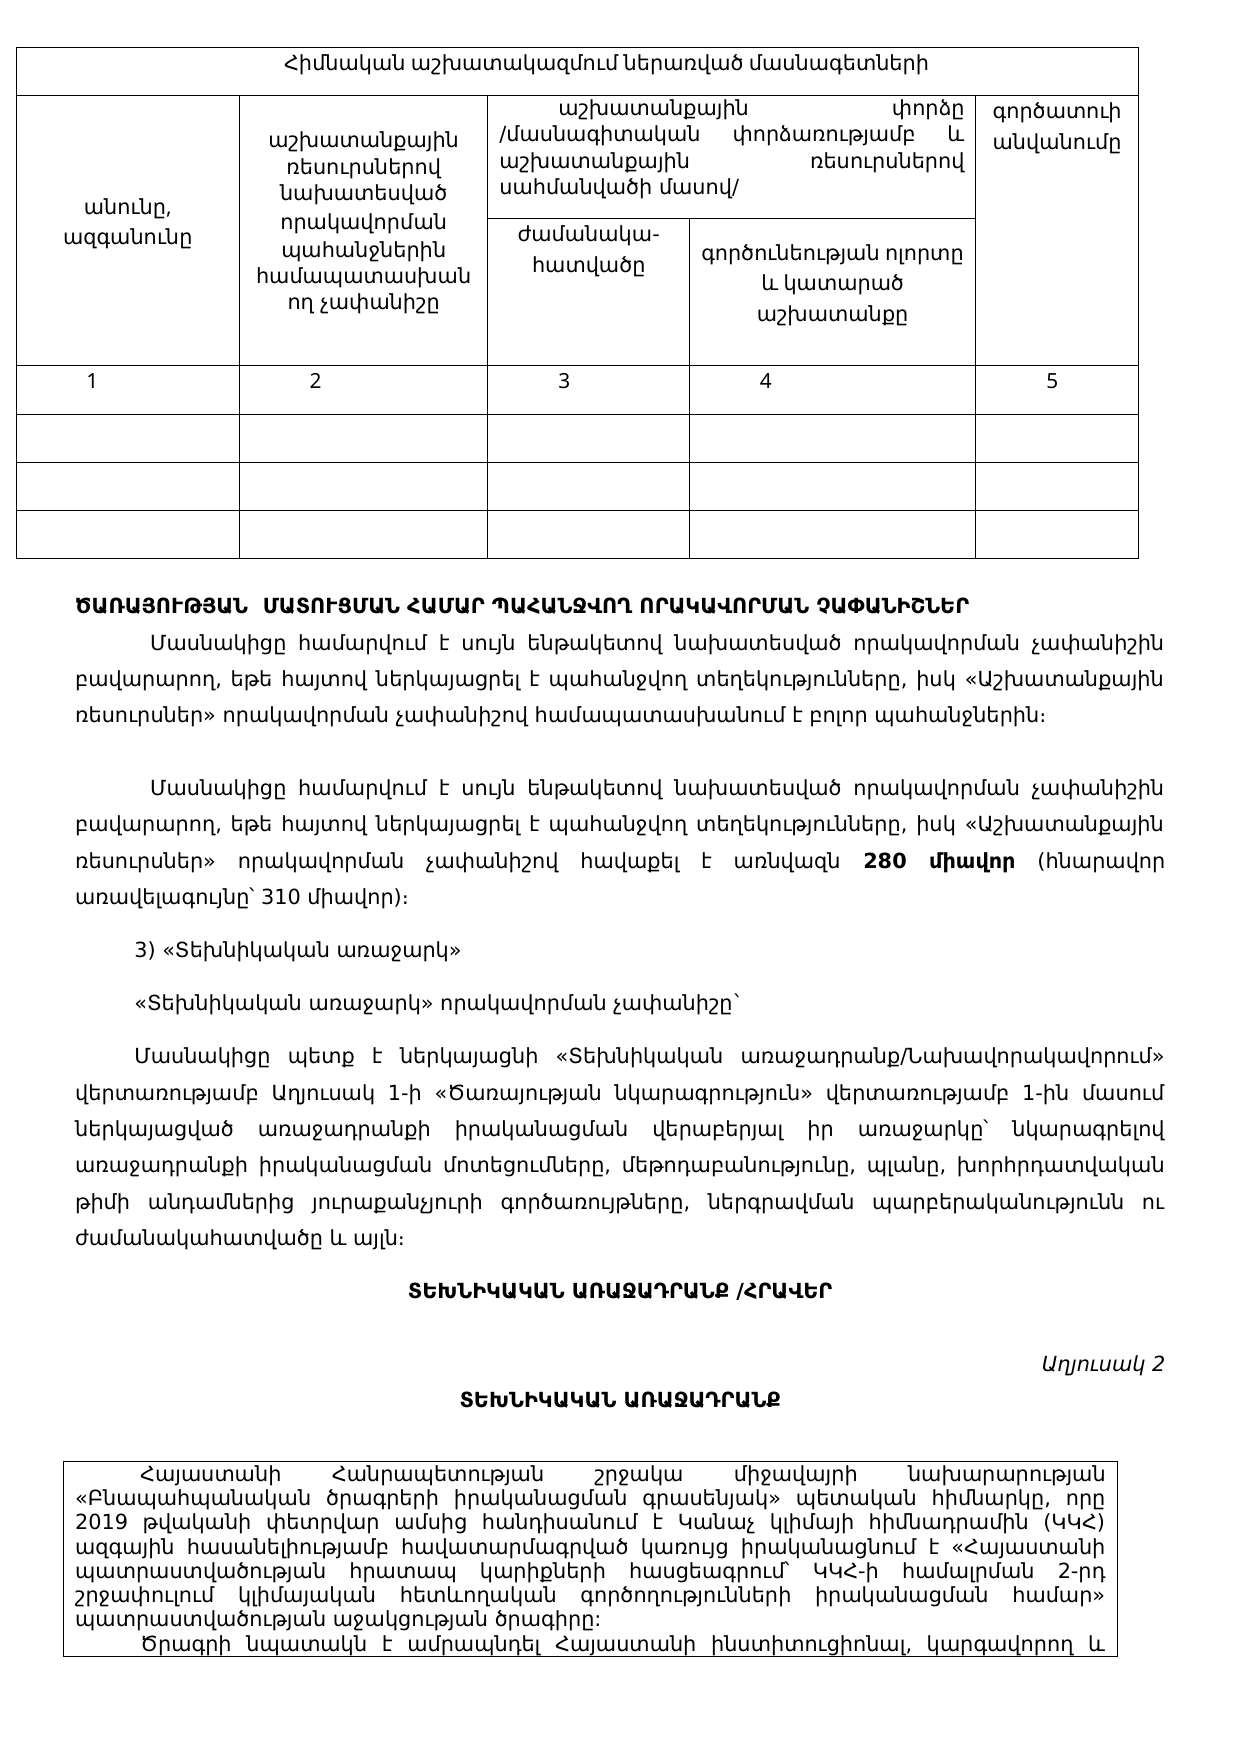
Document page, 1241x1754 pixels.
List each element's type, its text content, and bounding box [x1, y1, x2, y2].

table_cell [17, 511, 239, 558]
table_cell [976, 463, 1138, 510]
text Մասնակիցը համարվում է սույն ենթակետով նախատեսված որակավորման չափանիշին բավարարող, եթե հայտով ներկայացրել է պահանջվող տեղեկությունները, իսկ «Աշխատանքային ռեսուրսներ» որակավորման չափանիշով հավաքել է առնվազն 280 միավոր (հնարավոր առավելագույնը՝ 310 միավոր)։ [75, 776, 1165, 909]
table_cell [976, 415, 1138, 462]
table_cell [690, 511, 975, 558]
table_cell [240, 511, 487, 558]
table_cell աշխատանքային փորձը /մասնագիտական փորձառությամբ և աշխատանքային ռեսուրսներով սահմանվածի մասով/ [488, 96, 975, 218]
table_cell 2 [240, 366, 487, 414]
table_cell [488, 415, 689, 462]
table_cell [690, 463, 975, 510]
table_cell աշխատանքային ռեսուրսներով նախատեսված որակավորման պահանջներին համապատասխանող չափանիշը [240, 96, 487, 365]
text «Տեխնիկական առաջարկ» որակավորման չափանիշը` [75, 991, 1165, 1016]
table_cell [240, 463, 487, 510]
text ՏԵԽՆԻԿԱԿԱՆ ԱՌԱՋԱԴՐԱՆՔ [75, 1388, 1165, 1412]
table_cell անունը, ազգանունը [17, 96, 239, 365]
text ԾԱՌԱՅՈՒԹՅԱՆ ՄԱՏՈՒՑՄԱՆ ՀԱՄԱՐ ՊԱՀԱՆՋՎՈՂ ՈՐԱԿԱՎՈՐՄԱՆ ՉԱՓԱՆԻՇՆԵՐ [75, 594, 1165, 619]
table_cell [976, 511, 1138, 558]
text Աղյուսակ 2 [75, 1352, 1165, 1376]
text ՏԵԽՆԻԿԱԿԱՆ ԱՌԱՋԱԴՐԱՆՔ /ՀՐԱՎԵՐ [75, 1279, 1165, 1303]
table_cell գործունեության ոլորտը և կատարած աշխատանքը [690, 219, 975, 365]
table_cell 1 [17, 366, 239, 414]
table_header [64, 1462, 1117, 1656]
table_cell 3 [488, 366, 689, 414]
table_cell [17, 463, 239, 510]
table_cell 5 [976, 366, 1138, 414]
table_cell [240, 415, 487, 462]
table_cell [17, 415, 239, 462]
table_cell գործատուի անվանումը [976, 96, 1138, 365]
table_header Հիմնական աշխատակազմում ներառված մասնագետների [17, 48, 1138, 95]
table_cell [488, 463, 689, 510]
text Մասնակիցը պետք է ներկայացնի «Տեխնիկական առաջադրանք/Նախավորակավորում» վերտառությամբ Աղյուսակ 1-ի «Ծառայության նկարագրություն» վերտառությամբ 1-ին մասում ներկայացված առաջադրանքի իրականացման վերաբերյալ իր առաջարկը՝ նկարագրելով առաջադրանքի իրականացման մոտեցումները, մեթոդաբանությունը, պլանը, խորհրդատվական թիմի անդամներից յուրաքանչյուրի գործառույթները, ներգրավման պարբերականությունն ու ժամանակահատվածը և այլն։ [75, 1044, 1165, 1250]
table_cell ժամանակա-հատվածը [488, 219, 689, 365]
table_cell 4 [690, 366, 975, 414]
table_cell [488, 511, 689, 558]
text 3) «Տեխնիկական առաջարկ» [75, 938, 1165, 962]
table_cell [690, 415, 975, 462]
text Մասնակիցը համարվում է սույն ենթակետով նախատեսված որակավորման չափանիշին բավարարող, եթե հայտով ներկայացրել է պահանջվող տեղեկությունները, իսկ «Աշխատանքային ռեսուրսներ» որակավորման չափանիշով համապատասխանում է բոլոր պահանջներին։ [75, 631, 1165, 728]
